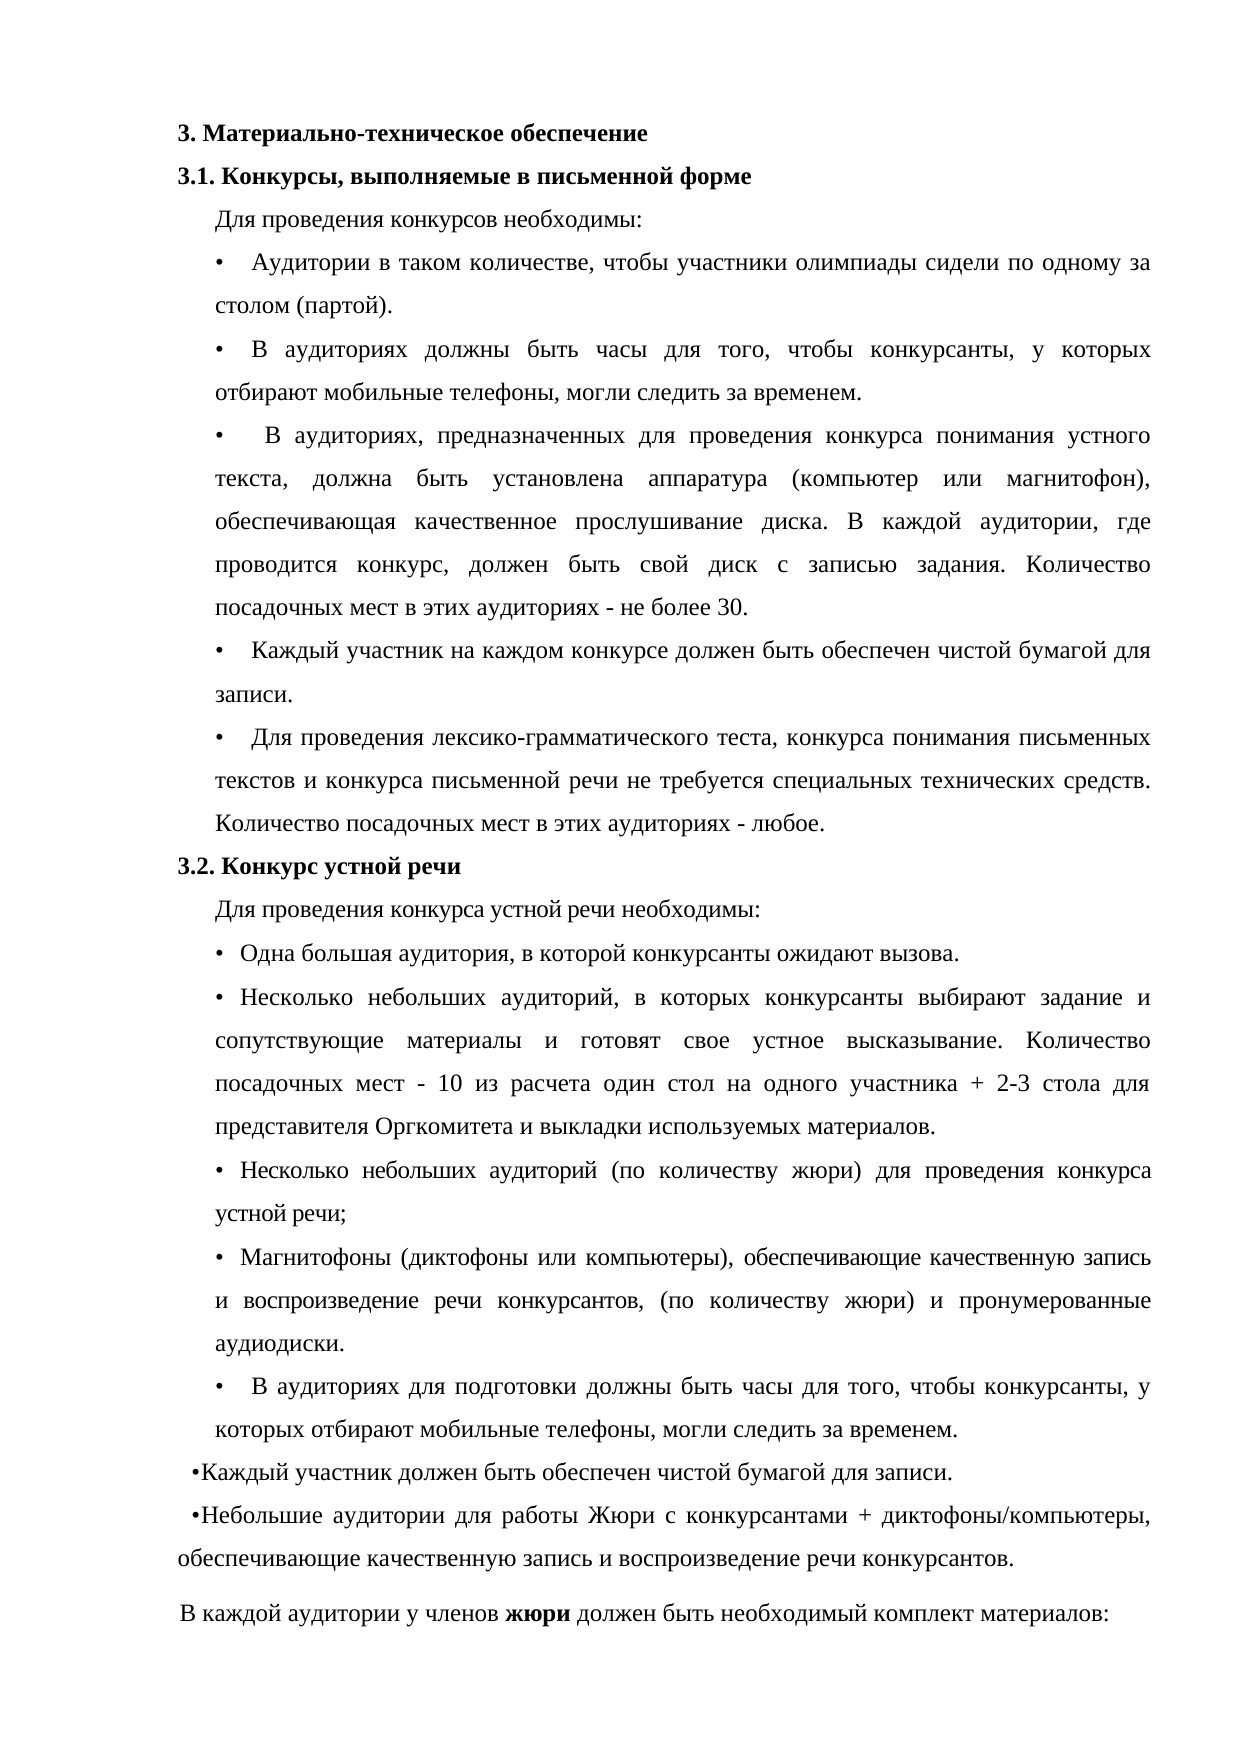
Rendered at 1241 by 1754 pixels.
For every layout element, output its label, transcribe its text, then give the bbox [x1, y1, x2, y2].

list Несколько небольших аудиторий (по количеству жюри) для проведения конкурса устной речи; [215, 1155, 1152, 1227]
list Для проведения лексико-грамматического теста, конкурса понимания письменных текстов и конкурса письменной речи не требуется специальных технических средств. Количество посадочных мест в этих аудиториях - любое. [215, 722, 1152, 837]
list Каждый участник должен быть обеспечен чистой бумагой для записи. [177, 1457, 1152, 1486]
text 3. Материально-техническое обеспечение [177, 118, 1152, 147]
list Каждый участник на каждом конкурсе должен быть обеспечен чистой бумагой для записи. [215, 636, 1152, 707]
text Для проведения конкурса устной речи необходимы: [177, 894, 1152, 923]
text В каждой аудитории у членов жюри должен быть необходимый комплект материалов: [179, 1587, 1149, 1629]
text Для проведения конкурсов необходимы: [177, 204, 1152, 233]
list Одна большая аудитория, в которой конкурсанты ожидают вызова. [215, 938, 1152, 967]
list Аудитории в таком количестве, чтобы участники олимпиады сидели по одному за столом (партой). [215, 247, 1152, 319]
list Небольшие аудитории для работы Жюри с конкурсантами + диктофоны/компьютеры, обеспечивающие качественную запись и воспроизведение речи конкурсантов. [177, 1500, 1152, 1572]
list Несколько небольших аудиторий, в которых конкурсанты выбирают задание и сопутствующие материалы и готовят свое устное высказывание. Количество посадочных мест - 10 из расчета один стол на одного участника + 2-3 стола для представителя Оргкомитета и выкладки используемых материалов. [215, 982, 1152, 1140]
text 3.2. Конкурс устной речи [177, 851, 1152, 880]
list В аудиториях, предназначенных для проведения конкурса понимания устного текста, должна быть установлена аппаратура (компьютер или магнитофон), обеспечивающая качественное прослушивание диска. В каждой аудитории, где проводится конкурс, должен быть свой диск с записью задания. Количество посадочных мест в этих аудиториях - не более 30. [215, 420, 1152, 621]
list Магнитофоны (диктофоны или компьютеры), обеспечивающие качественную запись и воспроизведение речи конкурсантов, (по количеству жюри) и пронумерованные аудиодиски. [215, 1242, 1152, 1357]
text 3.1. Конкурсы, выполняемые в письменной форме [177, 161, 1152, 190]
list В аудиториях для подготовки должны быть часы для того, чтобы конкурсанты, у которых отбирают мобильные телефоны, могли следить за временем. [215, 1371, 1152, 1443]
list В аудиториях должны быть часы для того, чтобы конкурсанты, у которых отбирают мобильные телефоны, могли следить за временем. [215, 334, 1152, 406]
